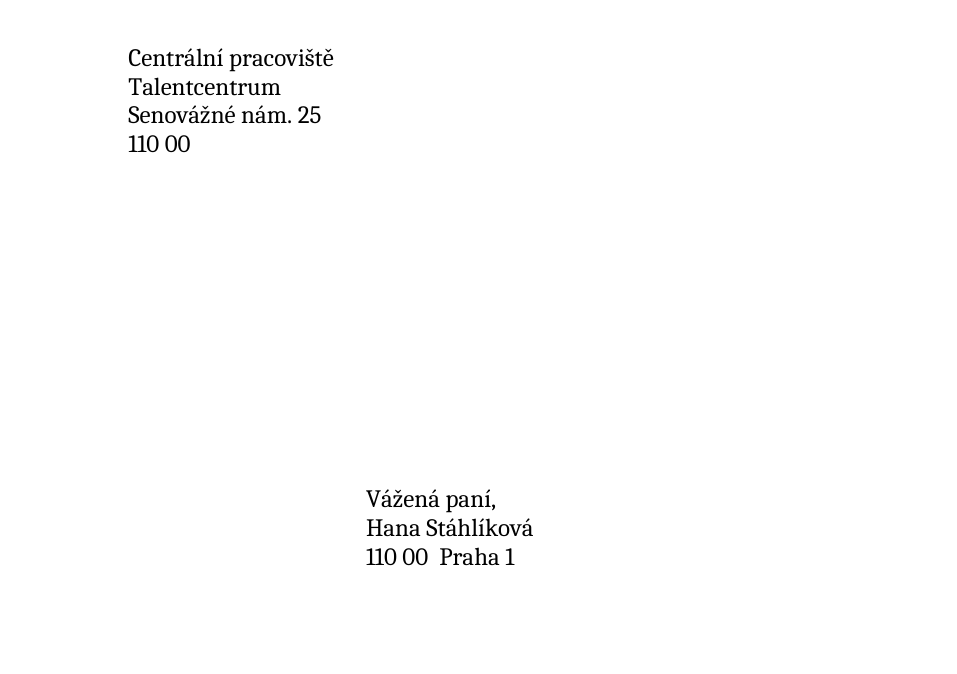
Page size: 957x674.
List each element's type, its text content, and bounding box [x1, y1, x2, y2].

text Hana Stáhlíková [366, 514, 891, 543]
text 110 00 Praha 1 [366, 543, 891, 571]
text Vážená paní, [366, 485, 891, 514]
